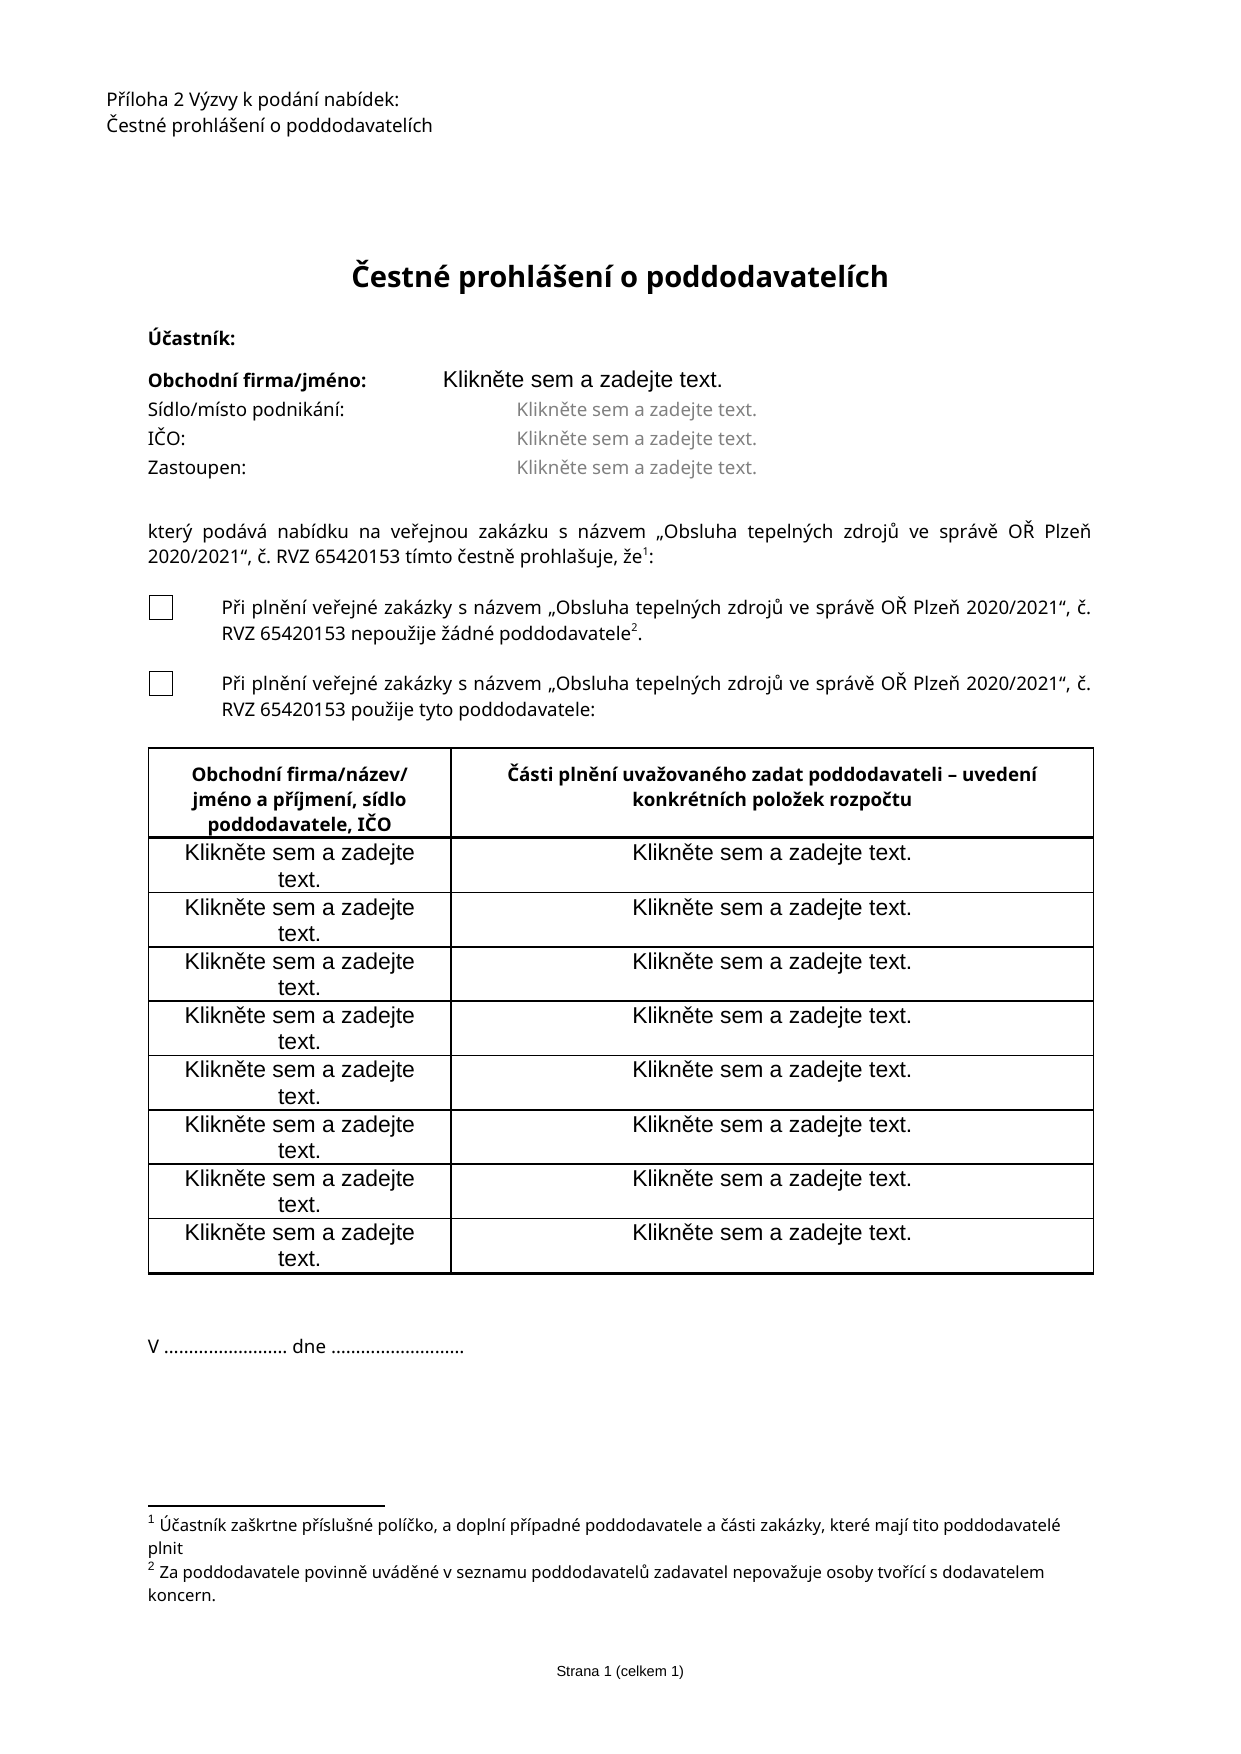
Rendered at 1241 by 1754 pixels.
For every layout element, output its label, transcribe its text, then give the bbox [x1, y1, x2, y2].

table_header Části plnění uvažovaného zadat poddodavateli – uvedení konkrétních položek rozpočtu [452, 749, 1093, 836]
title Čestné prohlášení o poddodavatelích [148, 256, 1093, 296]
text Při plnění veřejné zakázky s názvem „Obsluha tepelných zdrojů ve správě OŘ Plzeň 2020/2021“, č. RVZ 65420153 nepoužije žádné poddodavatele. [148, 594, 1093, 645]
text IČO: [148, 422, 1093, 451]
table_header Obchodní firma/název/ jméno a příjmení, sídlo poddodavatele, IČO [149, 749, 450, 836]
text Při plnění veřejné zakázky s názvem „Obsluha tepelných zdrojů ve správě OŘ Plzeň 2020/2021“, č. RVZ 65420153 použije tyto poddodavatele: [148, 670, 1093, 721]
text který podává nabídku na veřejnou zakázku s názvem „Obsluha tepelných zdrojů ve správě OŘ Plzeň 2020/2021“, č. RVZ 65420153 tímto čestně prohlašuje, že: [148, 518, 1093, 569]
text V ………………….… dne ……………………… [148, 1329, 1092, 1359]
text Účastník: [148, 321, 1093, 352]
text Obchodní firma/jméno: [148, 364, 1093, 393]
text Sídlo/místo podnikání: [148, 393, 1093, 422]
text Zastoupen: [148, 451, 1093, 480]
